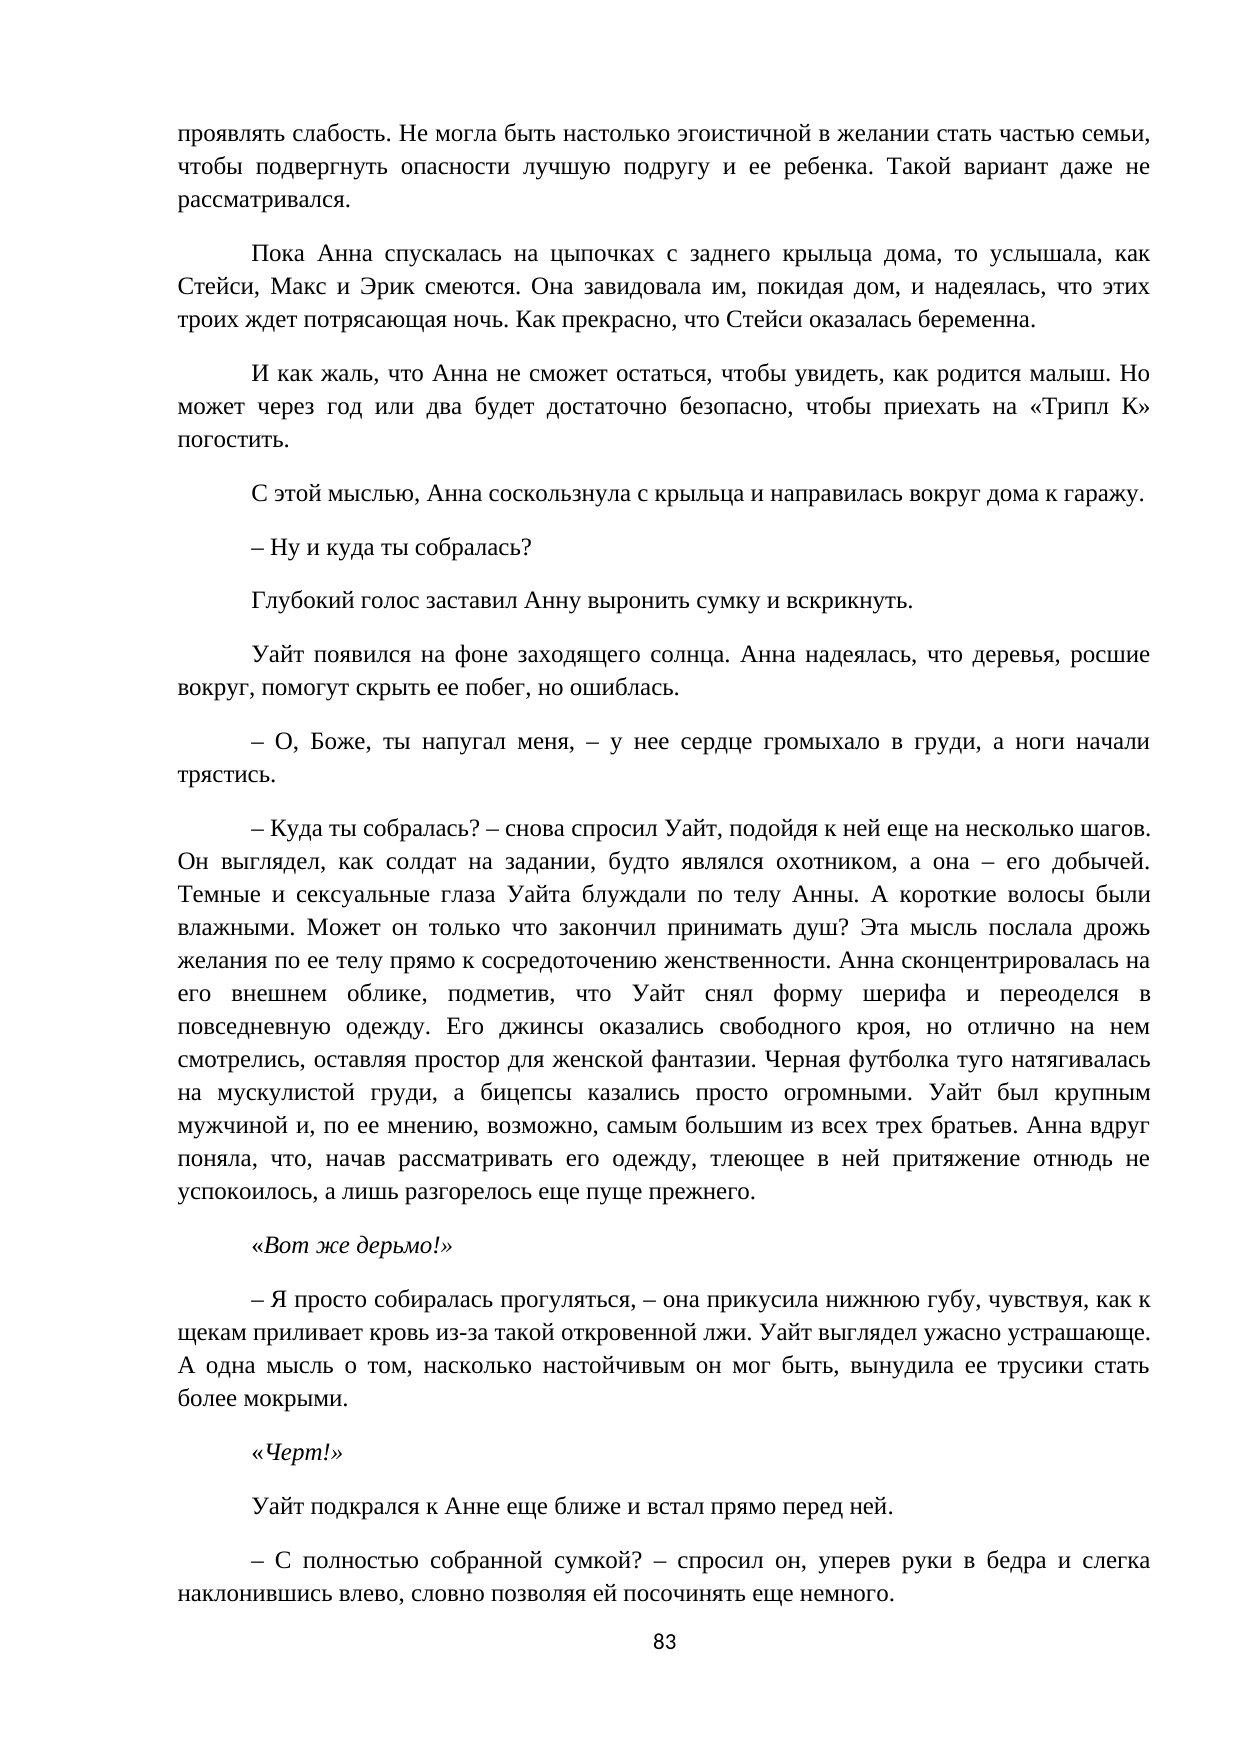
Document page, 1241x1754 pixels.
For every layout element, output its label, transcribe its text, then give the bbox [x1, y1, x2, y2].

text Уайт подкрался к Анне еще ближе и встал прямо перед ней. [177, 1491, 1152, 1519]
text – С полностью собранной сумкой? – спросил он, уперев руки в бедра и слегка наклонившись влево, словно позволяя ей посочинять еще немного. [177, 1545, 1152, 1606]
text И как жаль, что Анна не сможет остаться, чтобы увидеть, как родится малыш. Но может через год или два будет достаточно безопасно, чтобы приехать на «Трипл К» погостить. [177, 358, 1152, 453]
text – О, Боже, ты напугал меня, – у нее сердце громыхало в груди, а ноги начали трястись. [177, 726, 1152, 788]
text Глубокий голос заставил Анну выронить сумку и вскрикнуть. [177, 586, 1152, 614]
text Уайт появился на фоне заходящего солнца. Анна надеялась, что деревья, росшие вокруг, помогут скрыть ее побег, но ошиблась. [177, 639, 1152, 701]
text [177, 118, 1152, 213]
text Пока Анна спускалась на цыпочках с заднего крыльца дома, то услышала, как Стейси, Макс и Эрик смеются. Она завидовала им, покидая дом, и надеялась, что этих троих ждет потрясающая ночь. Как прекрасно, что Стейси оказалась беременна. [177, 238, 1152, 333]
text «Черт!» [177, 1437, 1152, 1466]
text С этой мыслью, Анна соскользнула с крыльца и направилась вокруг дома к гаражу. [177, 478, 1152, 507]
text – Я просто собиралась прогуляться, – она прикусила нижнюю губу, чувствуя, как к щекам приливает кровь из-за такой откровенной лжи. Уайт выглядел ужасно устрашающе. А одна мысль о том, насколько настойчивым он мог быть, вынудила ее трусики стать более мокрыми. [177, 1284, 1152, 1412]
text – Ну и куда ты собралась? [177, 532, 1152, 560]
text – Куда ты собралась? – снова спросил Уайт, подойдя к ней еще на несколько шагов. Он выглядел, как солдат на задании, будто являлся охотником, а она – его добычей. Темные и сексуальные глаза Уайта блуждали по телу Анны. А короткие волосы были влажными. Может он только что закончил принимать душ? Эта мысль послала дрожь желания по ее телу прямо к сосредоточению женственности. Анна сконцентрировалась на его внешнем облике, подметив, что Уайт снял форму шерифа и переоделся в повседневную одежду. Его джинсы оказались свободного кроя, но отлично на нем смотрелись, оставляя простор для женской фантазии. Черная футболка туго натягивалась на мускулистой груди, а бицепсы казались просто огромными. Уайт был крупным мужчиной и, по ее мнению, возможно, самым большим из всех трех братьев. Анна вдруг поняла, что, начав рассматривать его одежду, тлеющее в ней притяжение отнюдь не успокоилось, а лишь разгорелось еще пуще прежнего. [177, 813, 1152, 1205]
text «Вот же дерьмо!» [177, 1230, 1152, 1259]
